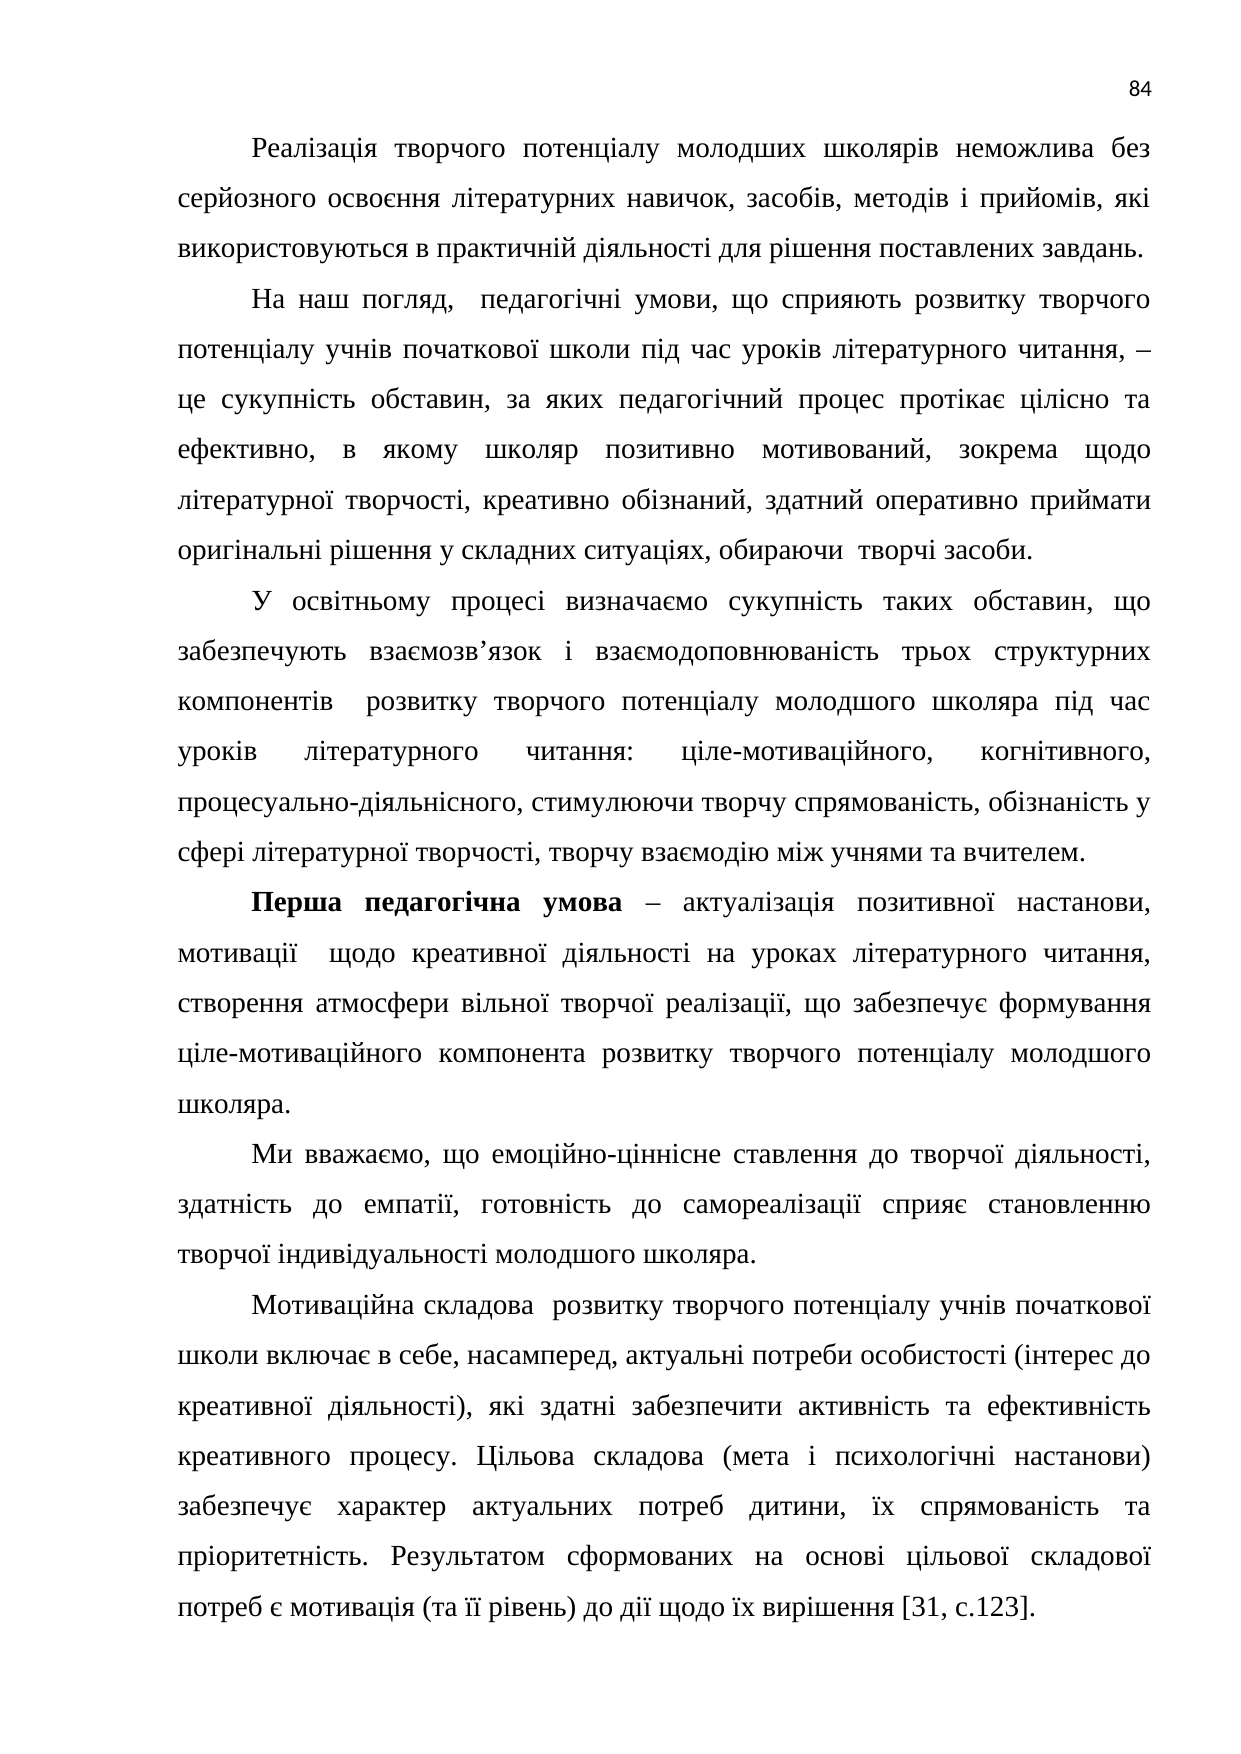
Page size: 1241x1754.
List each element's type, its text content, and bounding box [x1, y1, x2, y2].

list Мотиваційна складова розвитку творчого потенціалу учнів початкової школи включає в себе, насамперед, актуальні потреби особистості (інтерес до креативної діяльності), які здатні забезпечити активність та ефективність креативного процесу. Цільова складова (мета і психологічні настанови) забезпечує характер актуальних потреб дитини, їх спрямованість та пріоритетність. Результатом сформованих на основі цільової складової потреб є мотивація (та її рівень) до дії щодо їх вирішення [31, с.123]. [177, 1287, 1152, 1622]
text У освітньому процесі визначаємо сукупність таких обставин, що забезпечують взаємозв’язок і взаємодоповнюваність трьох структурних компонентів розвитку творчого потенціалу молодшого школяра під час уроків літературного читання: ціле-мотиваційного, когнітивного, процесуально-діяльнісного, стимулюючи творчу спрямованість, обізнаність у сфері літературної творчості, творчу взаємодію між учнями та вчителем. [177, 583, 1152, 868]
text На наш погляд, педагогічні умови, що сприяють розвитку творчого потенціалу учнів початкової школи під час уроків літературного читання, – це сукупність обставин, за яких педагогічний процес протікає цілісно та ефективно, в якому школяр позитивно мотивований, зокрема щодо літературної творчості, креативно обізнаний, здатний оперативно приймати оригінальні рішення у складних ситуаціях, обираючи творчі засоби. [177, 281, 1152, 566]
text Реалізація творчого потенціалу молодших школярів неможлива без серйозного освоєння літературних навичок, засобів, методів і прийомів, які використовуються в практичній діяльності для рішення поставлених завдань. [177, 130, 1152, 264]
list Перша педагогічна умова – актуалізація позитивної настанови, мотивації щодо креативної діяльності на уроках літературного читання, створення атмосфери вільної творчої реалізації, що забезпечує формування ціле-мотиваційного компонента розвитку творчого потенціалу молодшого школяра. [177, 884, 1152, 1119]
list Ми вважаємо, що емоційно-ціннісне ставлення до творчої діяльності, здатність до емпатії, готовність до самореалізації сприяє становленню творчої індивідуальності молодшого школяра. [177, 1136, 1152, 1270]
